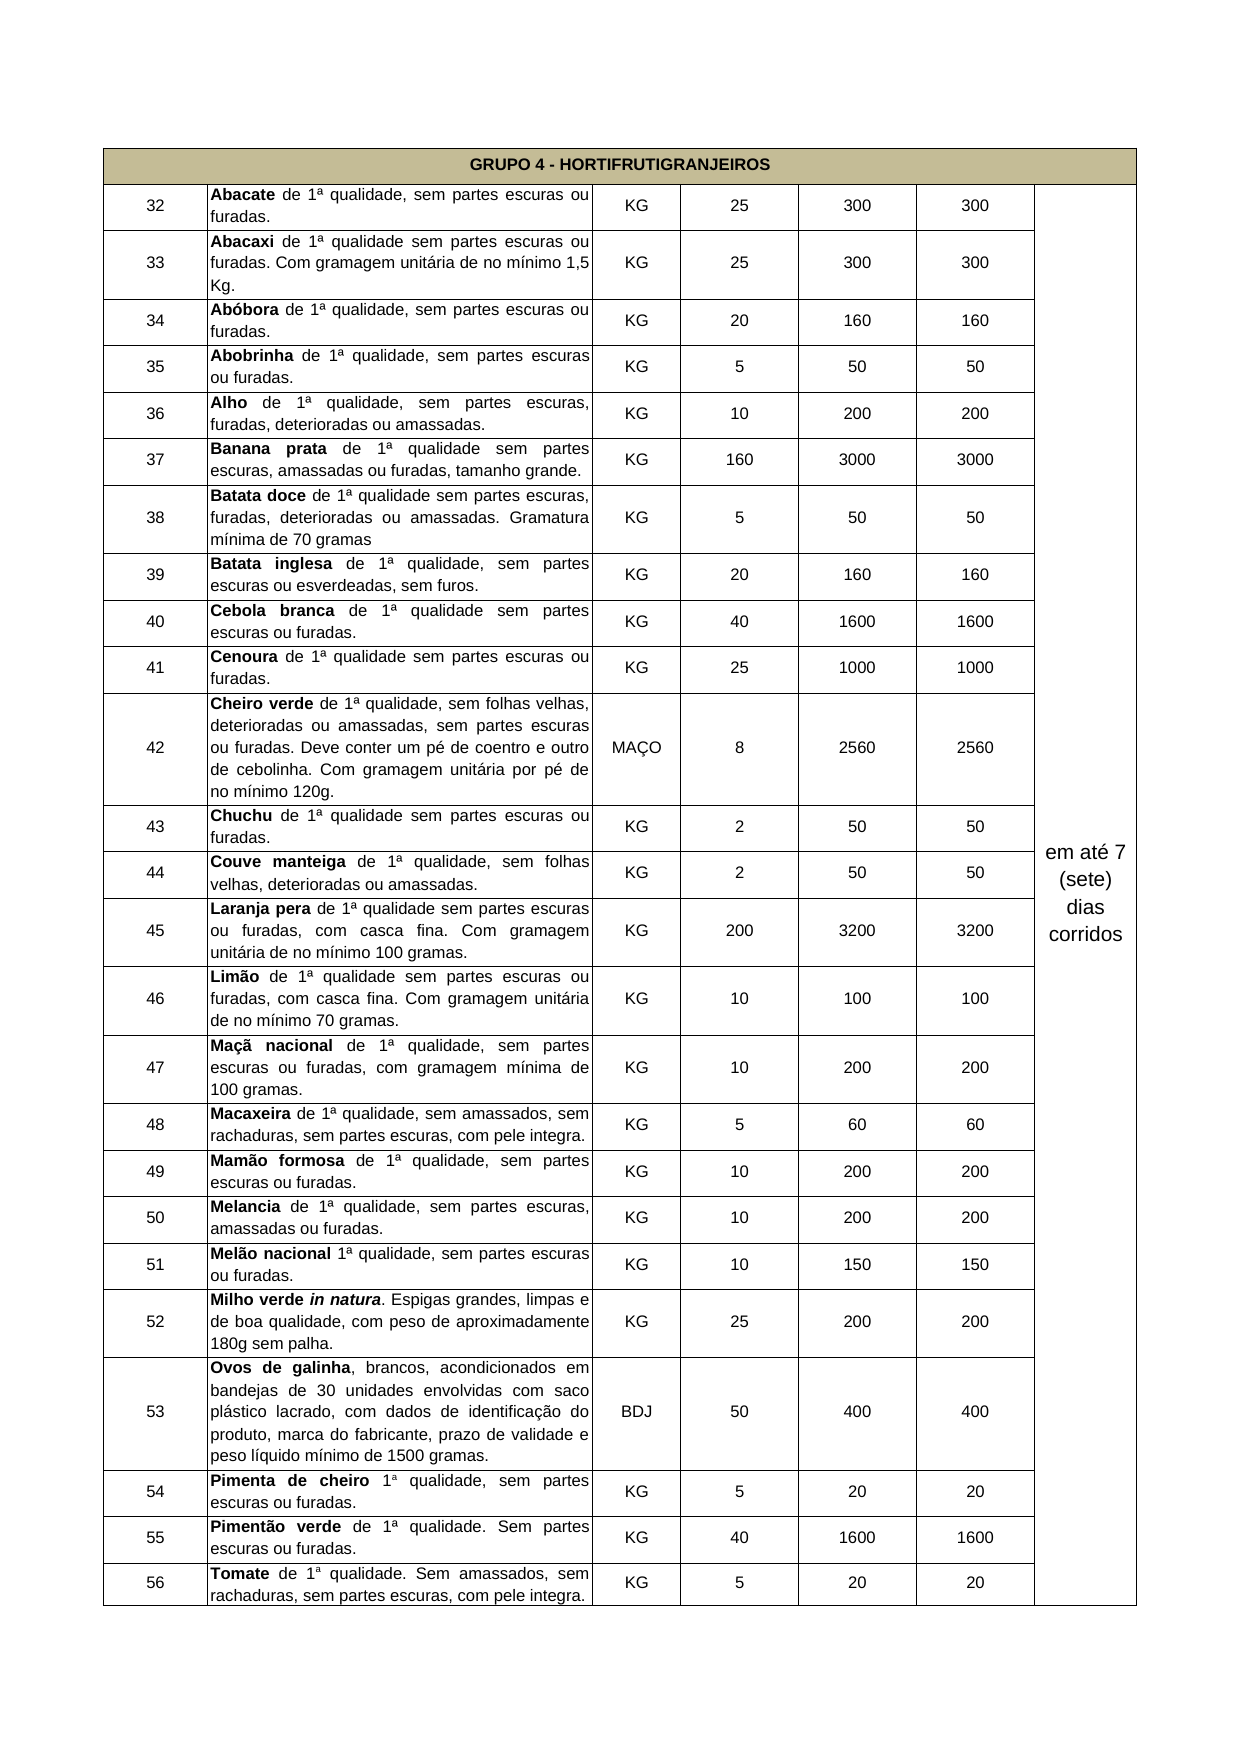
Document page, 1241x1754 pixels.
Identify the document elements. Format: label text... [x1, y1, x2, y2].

table_cell 20 [799, 1471, 916, 1516]
table_cell 200 [799, 1290, 916, 1357]
table_cell 300 [917, 185, 1034, 230]
table_cell 200 [799, 1197, 916, 1242]
table_cell Banana prata de 1ª qualidade sem partes escuras, amassadas ou furadas, tamanho grande. [208, 439, 592, 484]
table_cell 160 [917, 554, 1034, 599]
table_cell 40 [104, 601, 207, 646]
table_cell 20 [799, 1564, 916, 1605]
table_cell 39 [104, 554, 207, 599]
table_cell 2560 [917, 694, 1034, 805]
table_cell 25 [681, 231, 798, 299]
table_cell KG [593, 1244, 680, 1289]
table_cell 200 [917, 1197, 1034, 1242]
table_cell Limão de 1ª qualidade sem partes escuras ou furadas, com casca fina. Com gramagem unitária de no mínimo 70 gramas. [208, 967, 592, 1034]
table_cell 20 [681, 300, 798, 345]
table_cell Couve manteiga de 1ª qualidade, sem folhas velhas, deterioradas ou amassadas. [208, 852, 592, 898]
table_cell KG [593, 393, 680, 438]
table_cell Batata inglesa de 1ª qualidade, sem partes escuras ou esverdeadas, sem furos. [208, 554, 592, 599]
table_cell Melancia de 1ª qualidade, sem partes escuras, amassadas ou furadas. [208, 1197, 592, 1242]
table_cell 400 [917, 1358, 1034, 1470]
table_cell KG [593, 1151, 680, 1196]
table_cell 10 [681, 1151, 798, 1196]
table_cell 25 [681, 1290, 798, 1357]
table_cell 56 [104, 1564, 207, 1605]
table_cell 37 [104, 439, 207, 484]
table_cell 2560 [799, 694, 916, 805]
table_cell MAÇO [593, 694, 680, 805]
table_cell 50 [917, 806, 1034, 851]
table_cell 43 [104, 806, 207, 851]
table_cell 42 [104, 694, 207, 805]
table_cell 40 [681, 1517, 798, 1563]
table_cell 10 [681, 1244, 798, 1289]
table_cell 20 [681, 554, 798, 599]
table_cell 50 [104, 1197, 207, 1242]
table_cell 33 [104, 231, 207, 299]
table_cell KG [593, 185, 680, 230]
table_cell Cenoura de 1ª qualidade sem partes escuras ou furadas. [208, 647, 592, 692]
table_cell 3000 [917, 439, 1034, 484]
table_cell 51 [104, 1244, 207, 1289]
table_cell 1000 [799, 647, 916, 692]
table_cell Pimenta de cheiro 1a qualidade, sem partes escuras ou furadas. [208, 1471, 592, 1516]
table_cell 300 [917, 231, 1034, 299]
table_cell Mamão formosa de 1ª qualidade, sem partes escuras ou furadas. [208, 1151, 592, 1196]
table_cell KG [593, 1564, 680, 1605]
table_cell 48 [104, 1104, 207, 1149]
table_cell 50 [917, 486, 1034, 553]
table_cell Macaxeira de 1ª qualidade, sem amassados, sem rachaduras, sem partes escuras, com pele integra. [208, 1104, 592, 1149]
table_cell 49 [104, 1151, 207, 1196]
table_cell 8 [681, 694, 798, 805]
table_cell 55 [104, 1517, 207, 1563]
table_cell KG [593, 1471, 680, 1516]
table_cell 25 [681, 185, 798, 230]
table_cell 41 [104, 647, 207, 692]
table_cell KG [593, 346, 680, 392]
table_cell 5 [681, 1564, 798, 1605]
table_cell Milho verde in natura. Espigas grandes, limpas e de boa qualidade, com peso de aproximadamente 180g sem palha. [208, 1290, 592, 1357]
table_cell 160 [799, 300, 916, 345]
table_cell 52 [104, 1290, 207, 1357]
table_cell 25 [681, 647, 798, 692]
table_cell 160 [799, 554, 916, 599]
table_cell KG [593, 231, 680, 299]
table_cell 10 [681, 1036, 798, 1103]
table_cell 44 [104, 852, 207, 898]
table_cell 45 [104, 899, 207, 966]
table_cell 47 [104, 1036, 207, 1103]
table_cell 20 [917, 1471, 1034, 1516]
table_cell 32 [104, 185, 207, 230]
table_cell 2 [681, 852, 798, 898]
table_cell 200 [799, 393, 916, 438]
table_cell KG [593, 300, 680, 345]
table_cell 1600 [799, 1517, 916, 1563]
table_cell 60 [799, 1104, 916, 1149]
table_cell 10 [681, 967, 798, 1034]
table_cell 5 [681, 1471, 798, 1516]
table_cell em até 7 (sete) dias corridos [1035, 185, 1136, 1605]
table_cell Laranja pera de 1ª qualidade sem partes escuras ou furadas, com casca fina. Com gramagem unitária de no mínimo 100 gramas. [208, 899, 592, 966]
table_cell Abobrinha de 1ª qualidade, sem partes escuras ou furadas. [208, 346, 592, 392]
table_cell 1600 [917, 601, 1034, 646]
table_cell 1600 [799, 601, 916, 646]
table_cell 35 [104, 346, 207, 392]
table_cell 38 [104, 486, 207, 553]
table_cell Melão nacional 1ª qualidade, sem partes escuras ou furadas. [208, 1244, 592, 1289]
table_cell GRUPO 4 - HORTIFRUTIGRANJEIROS [104, 149, 1136, 184]
table_cell Tomate de 1a qualidade. Sem amassados, sem rachaduras, sem partes escuras, com pele integra. [208, 1564, 592, 1605]
table_cell 10 [681, 1197, 798, 1242]
table_cell Batata doce de 1ª qualidade sem partes escuras, furadas, deterioradas ou amassadas. Gramatura mínima de 70 gramas [208, 486, 592, 553]
table_cell 200 [799, 1151, 916, 1196]
table_cell 200 [917, 1151, 1034, 1196]
table_cell Maçã nacional de 1ª qualidade, sem partes escuras ou furadas, com gramagem mínima de 100 gramas. [208, 1036, 592, 1103]
table_cell 150 [799, 1244, 916, 1289]
table_cell KG [593, 1290, 680, 1357]
table_cell Chuchu de 1ª qualidade sem partes escuras ou furadas. [208, 806, 592, 851]
table_cell KG [593, 1517, 680, 1563]
table_cell Abóbora de 1ª qualidade, sem partes escuras ou furadas. [208, 300, 592, 345]
table_cell KG [593, 1104, 680, 1149]
table_cell Ovos de galinha, brancos, acondicionados em bandejas de 30 unidades envolvidas com saco plástico lacrado, com dados de identificação do produto, marca do fabricante, prazo de validade e peso líquido mínimo de 1500 gramas. [208, 1358, 592, 1470]
table_cell 3200 [917, 899, 1034, 966]
table_cell 160 [681, 439, 798, 484]
table_cell 400 [799, 1358, 916, 1470]
table_cell 5 [681, 486, 798, 553]
table_cell 3200 [799, 899, 916, 966]
table_cell 1600 [917, 1517, 1034, 1563]
table_cell 46 [104, 967, 207, 1034]
table_cell Abacate de 1ª qualidade, sem partes escuras ou furadas. [208, 185, 592, 230]
table_cell 200 [917, 1036, 1034, 1103]
table_cell 200 [681, 899, 798, 966]
table_cell 53 [104, 1358, 207, 1470]
table_cell 36 [104, 393, 207, 438]
table_cell 100 [799, 967, 916, 1034]
table_cell 54 [104, 1471, 207, 1516]
table_cell 200 [917, 1290, 1034, 1357]
table_cell 50 [799, 486, 916, 553]
table_cell 50 [799, 852, 916, 898]
table_cell KG [593, 647, 680, 692]
table_cell BDJ [593, 1358, 680, 1470]
table_cell KG [593, 601, 680, 646]
table_cell 300 [799, 231, 916, 299]
table_cell KG [593, 1036, 680, 1103]
table_cell 3000 [799, 439, 916, 484]
table_cell 50 [917, 852, 1034, 898]
table_cell KG [593, 1197, 680, 1242]
table_cell 100 [917, 967, 1034, 1034]
table_cell 10 [681, 393, 798, 438]
table_cell Alho de 1ª qualidade, sem partes escuras, furadas, deterioradas ou amassadas. [208, 393, 592, 438]
table_cell 20 [917, 1564, 1034, 1605]
table_cell 50 [799, 806, 916, 851]
table_cell 200 [799, 1036, 916, 1103]
table_cell KG [593, 439, 680, 484]
table_cell 34 [104, 300, 207, 345]
table_cell 150 [917, 1244, 1034, 1289]
table_cell 2 [681, 806, 798, 851]
table_cell KG [593, 554, 680, 599]
table_cell 200 [917, 393, 1034, 438]
table_cell 50 [681, 1358, 798, 1470]
table_cell KG [593, 899, 680, 966]
table_cell KG [593, 967, 680, 1034]
table_cell 160 [917, 300, 1034, 345]
table_cell 300 [799, 185, 916, 230]
table_cell KG [593, 486, 680, 553]
table_cell 1000 [917, 647, 1034, 692]
table_cell Abacaxi de 1ª qualidade sem partes escuras ou furadas. Com gramagem unitária de no mínimo 1,5 Kg. [208, 231, 592, 299]
table_cell 5 [681, 1104, 798, 1149]
table_cell 60 [917, 1104, 1034, 1149]
table_cell Cheiro verde de 1ª qualidade, sem folhas velhas, deterioradas ou amassadas, sem partes escuras ou furadas. Deve conter um pé de coentro e outro de cebolinha. Com gramagem unitária por pé de no mínimo 120g. [208, 694, 592, 805]
table_cell 50 [917, 346, 1034, 392]
table_cell 40 [681, 601, 798, 646]
table_cell Pimentão verde de 1ª qualidade. Sem partes escuras ou furadas. [208, 1517, 592, 1563]
table_cell KG [593, 806, 680, 851]
table_cell 50 [799, 346, 916, 392]
table_cell Cebola branca de 1ª qualidade sem partes escuras ou furadas. [208, 601, 592, 646]
table_cell KG [593, 852, 680, 898]
table_cell 5 [681, 346, 798, 392]
